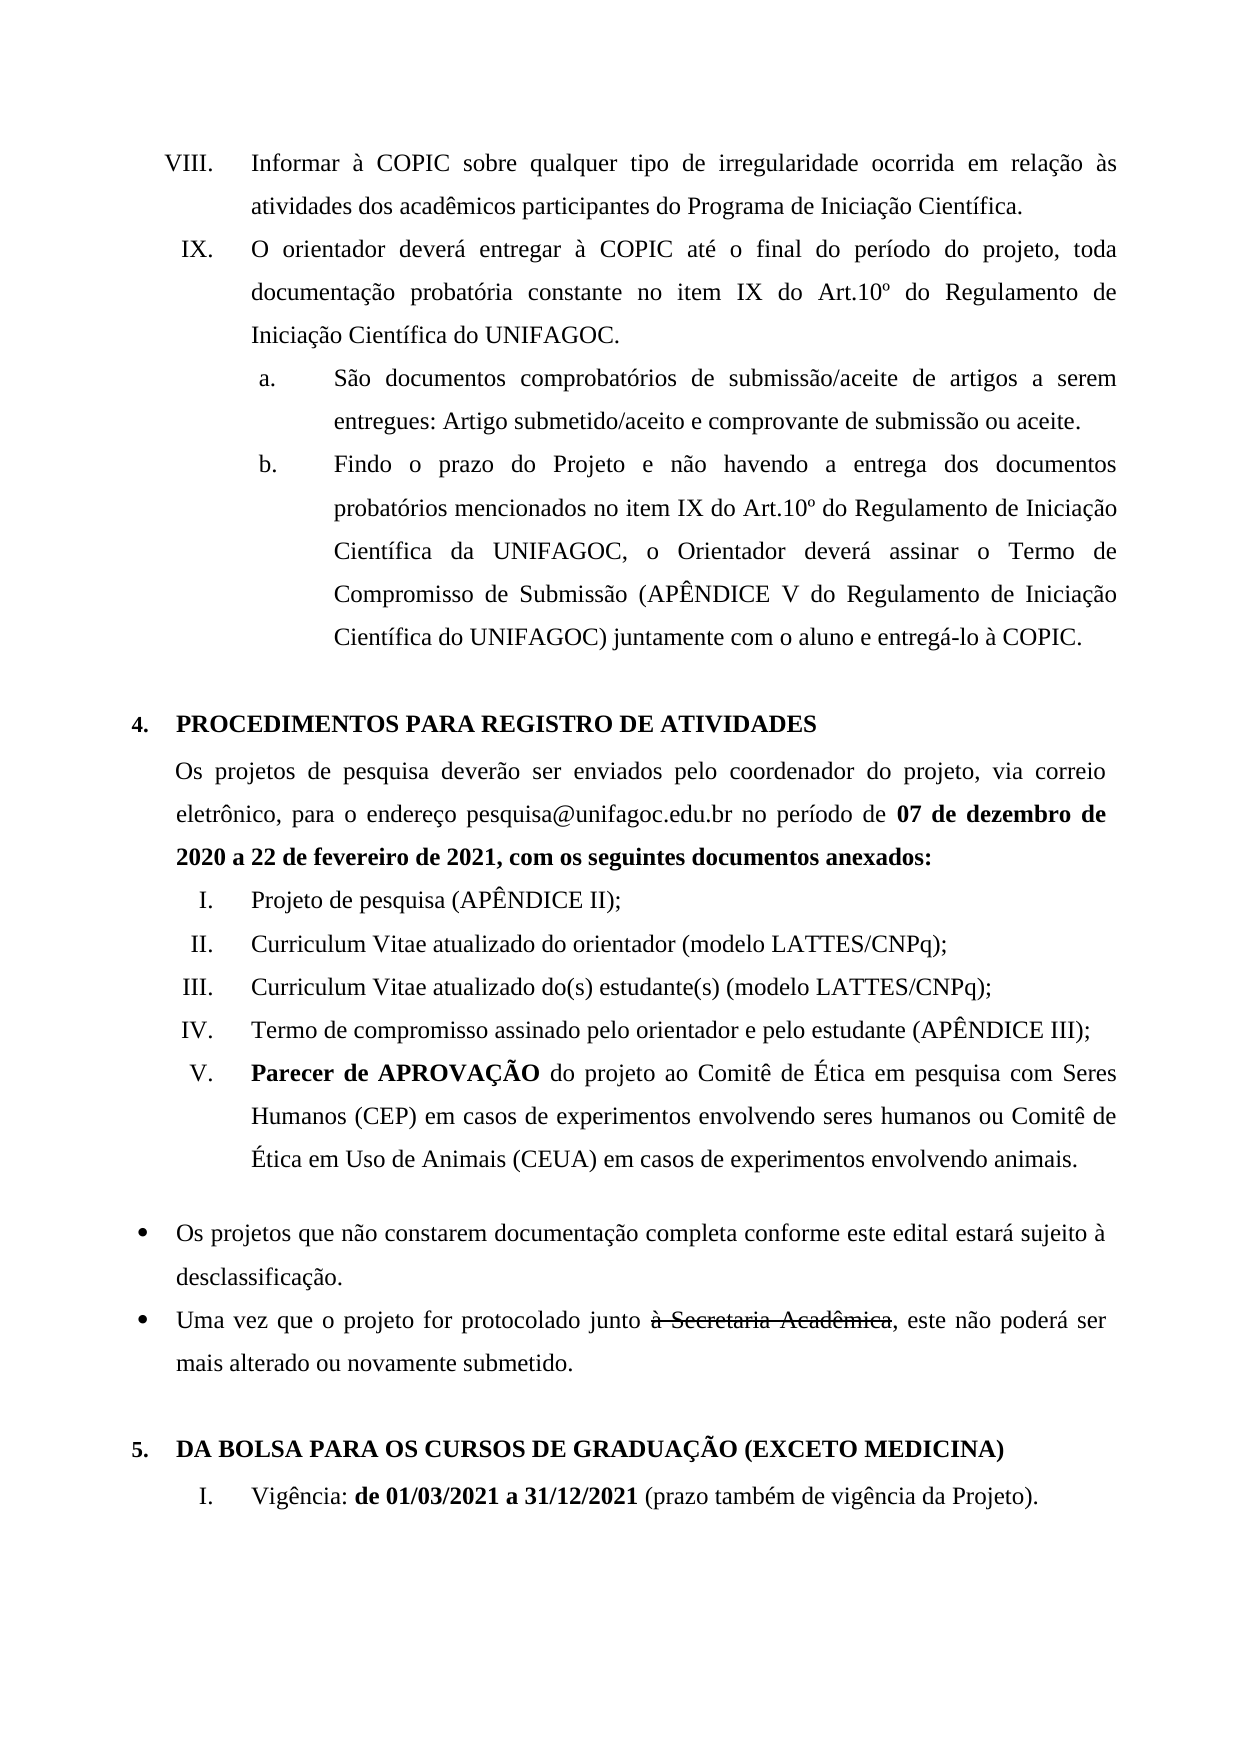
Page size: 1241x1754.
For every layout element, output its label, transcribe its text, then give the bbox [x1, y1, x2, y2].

list Projeto de pesquisa (APÊNDICE II); [213, 886, 1118, 914]
list Parecer de APROVAÇÃO do projeto ao Comitê de Ética em pesquisa com Seres Humanos (CEP) em casos de experimentos envolvendo seres humanos ou Comitê de Ética em Uso de Animais (CEUA) em casos de experimentos envolvendo animais. [213, 1058, 1118, 1173]
list Termo de compromisso assinado pelo orientador e pelo estudante (APÊNDICE III); [213, 1015, 1118, 1044]
list Informar à COPIC sobre qualquer tipo de irregularidade ocorrida em relação às atividades dos acadêmicos participantes do Programa de Iniciação Científica. [213, 148, 1118, 219]
list Curriculum Vitae atualizado do(s) estudante(s) (modelo LATTES/CNPq); [213, 972, 1118, 1001]
list O orientador deverá entregar à COPIC até o final do período do projeto, toda documentação probatória constante no item IX do Art.10º do Regulamento de Iniciação Científica do UNIFAGOC. [213, 234, 1118, 349]
subtitle DA BOLSA PARA OS CURSOS DE GRADUAÇÃO (EXCETO MEDICINA) [131, 1434, 1118, 1463]
list Os projetos que não constarem documentação completa conforme este edital estará sujeito à desclassificação. [138, 1218, 1106, 1290]
list Curriculum Vitae atualizado do orientador (modelo LATTES/CNPq); [213, 929, 1118, 957]
list Uma vez que o projeto for protocolado junto à Secretaria Acadêmica, este não poderá ser mais alterado ou novamente submetido. [138, 1305, 1106, 1377]
list Findo o prazo do Projeto e não havendo a entrega dos documentos probatórios mencionados no item IX do Art.10º do Regulamento de Iniciação Científica da UNIFAGOC, o Orientador deverá assinar o Termo de Compromisso de Submissão (APÊNDICE V do Regulamento de Iniciação Científica do UNIFAGOC) juntamente com o aluno e entregá-lo à COPIC. [258, 449, 1118, 651]
list Vigência: de 01/03/2021 a 31/12/2021 (prazo também de vigência da Projeto). [213, 1481, 1118, 1510]
list São documentos comprobatórios de submissão/aceite de artigos a serem entregues: Artigo submetido/aceito e comprovante de submissão ou aceite. [258, 363, 1118, 435]
subtitle PROCEDIMENTOS PARA REGISTRO DE ATIVIDADES [131, 709, 1118, 737]
text Os projetos de pesquisa deverão ser enviados pelo coordenador do projeto, via correio eletrônico, para o endereço pesquisa@unifagoc.edu.br no período de 07 de dezembro de 2020 a 22 de fevereiro de 2021, com os seguintes documentos anexados: [175, 756, 1106, 871]
